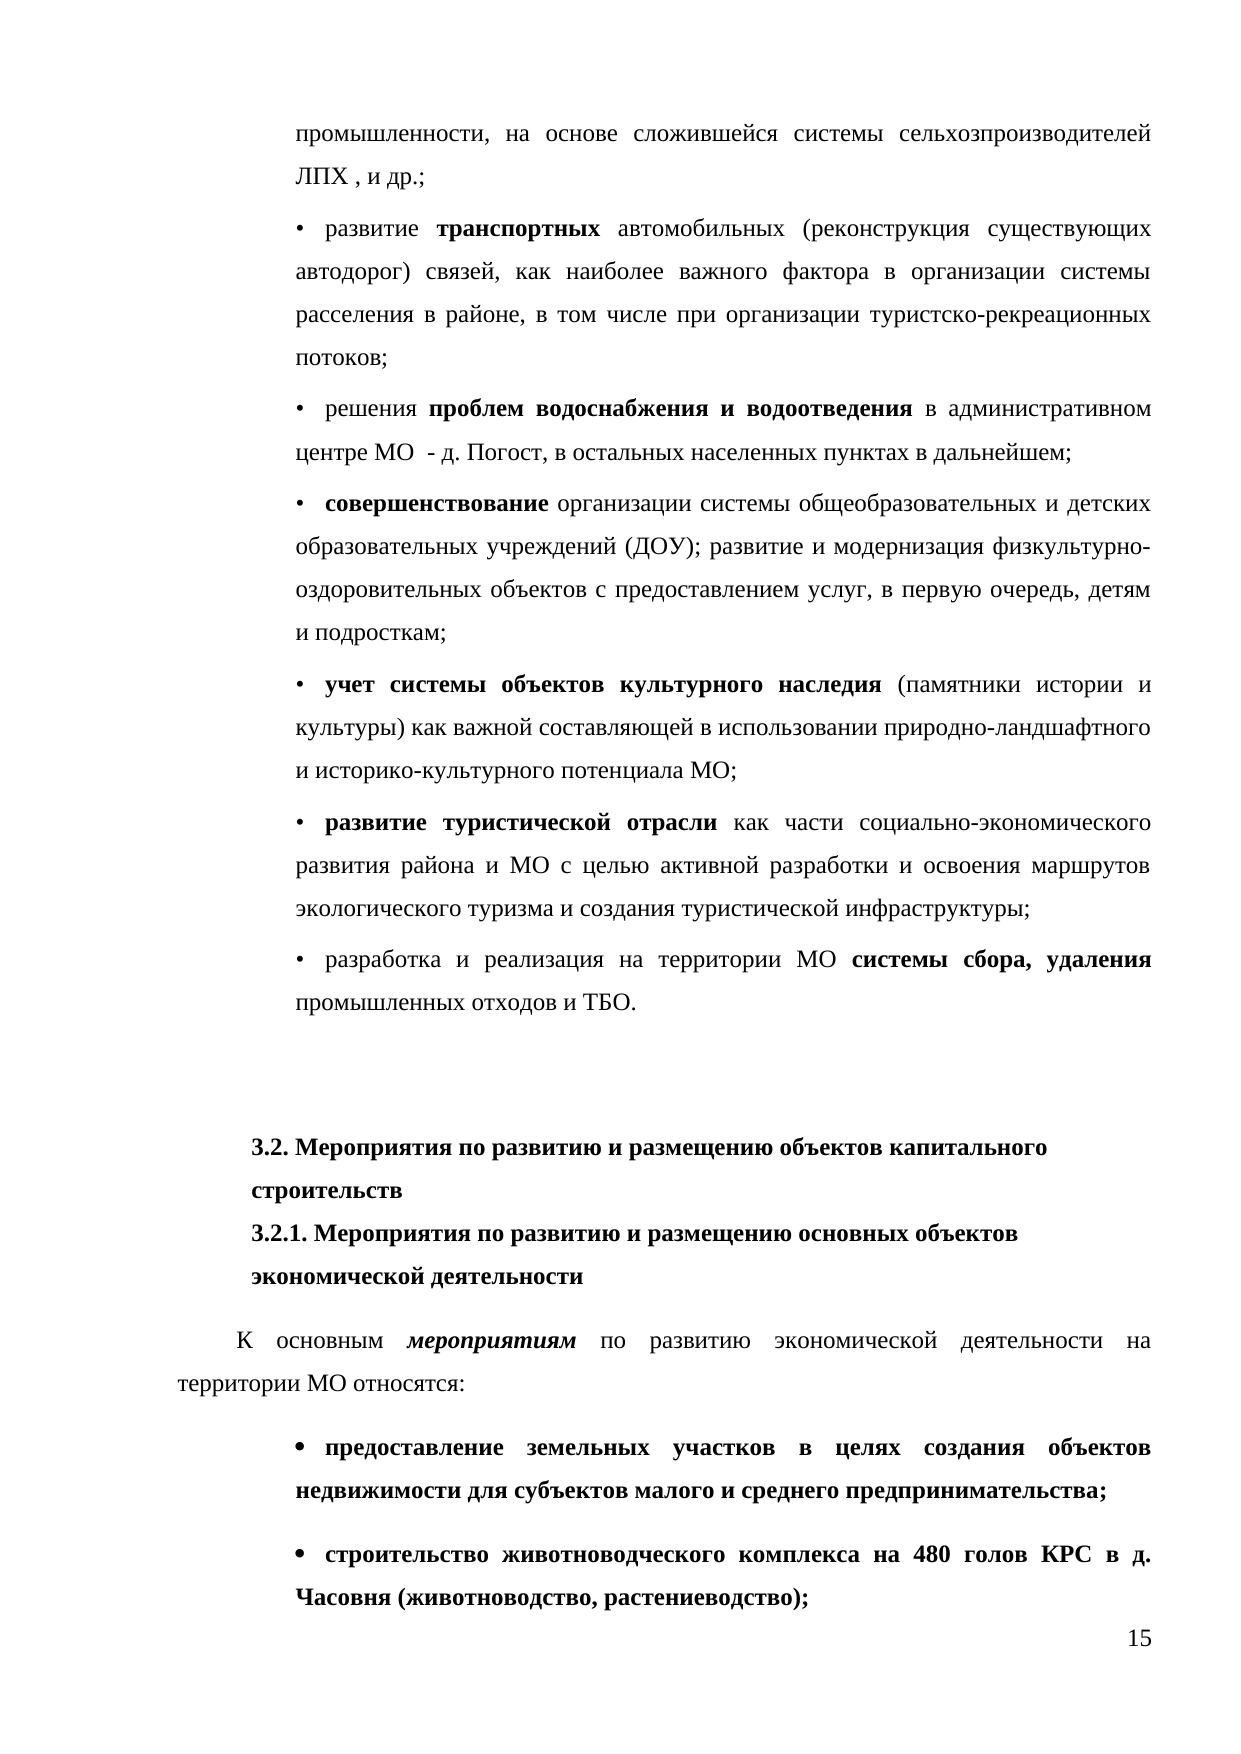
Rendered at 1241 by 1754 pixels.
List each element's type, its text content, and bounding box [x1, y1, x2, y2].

list предоставление земельных участков в целях создания объектов недвижимости для субъектов малого и среднего предпринимательства; [295, 1432, 1152, 1504]
text 3.2.1. Мероприятия по развитию и размещению основных объектов экономической деятельности [251, 1218, 1152, 1290]
text • решения проблем водоснабжения и водоотведения в административном центре МО - д. Погост, в остальных населенных пунктах в дальнейшем; [295, 393, 1152, 465]
text • учет системы объектов культурного наследия (памятники истории и культуры) как важной составляющей в использовании природно-ландшафтного и историко-культурного потенциала МО; [295, 669, 1152, 784]
text 3.2. Мероприятия по развитию и размещению объектов капитального строительств [251, 1132, 1152, 1204]
text • совершенствование организации системы общеобразовательных и детских образовательных учреждений (ДОУ); развитие и модернизация физкультурно-оздоровительных объектов с предоставлением услуг, в первую очередь, детям и подросткам; [295, 488, 1152, 646]
list строительство животноводческого комплекса на 480 голов КРС в д. Часовня (животноводство, растениеводство); [295, 1539, 1152, 1611]
text • развитие транспортных автомобильных (реконструкция существующих автодорог) связей, как наиболее важного фактора в организации системы расселения в районе, в том числе при организации туристско-рекреационных потоков; [295, 213, 1152, 371]
list К основным мероприятиям по развитию экономической деятельности на территории МО относятся: [177, 1325, 1152, 1397]
text • разработка и реализация на территории МО системы сбора, удаления промышленных отходов и ТБО. [295, 944, 1152, 1016]
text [295, 118, 1152, 190]
text • развитие туристической отрасли как части социально-экономического развития района и МО с целью активной разработки и освоения маршрутов экологического туризма и создания туристической инфраструктуры; [295, 807, 1152, 922]
